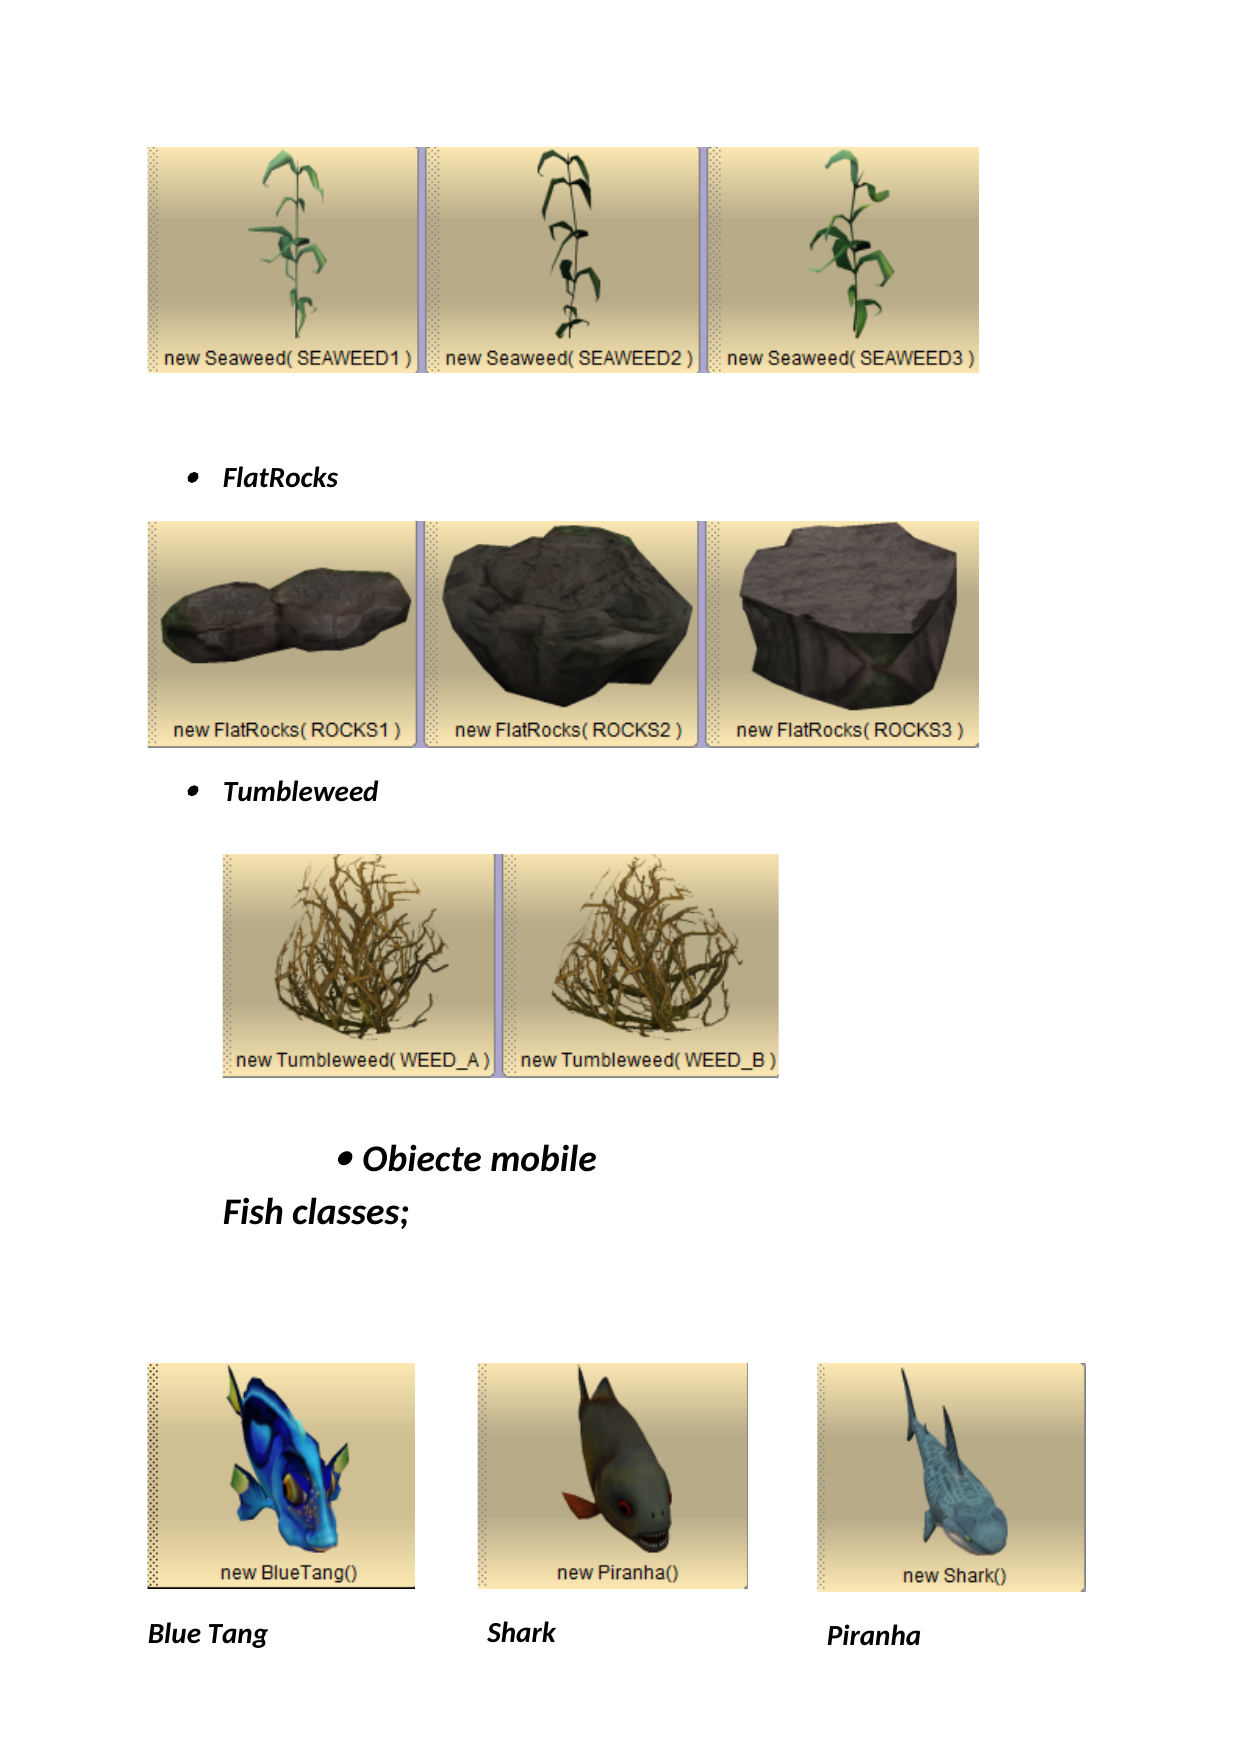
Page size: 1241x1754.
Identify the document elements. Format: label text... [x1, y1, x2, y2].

picture [477, 1363, 748, 1589]
text Blue Tang [148, 1615, 413, 1651]
picture [222, 854, 779, 1078]
list Tumbleweed [185, 773, 1093, 808]
picture [147, 521, 979, 748]
picture [147, 147, 979, 373]
picture [147, 1363, 415, 1589]
list FlatRocks [185, 459, 1093, 495]
picture [817, 1363, 1086, 1592]
list Fish classes; [223, 1188, 1093, 1233]
text Piranha [827, 1617, 1052, 1653]
list Obiecte mobile [335, 1135, 1093, 1181]
text Shark [487, 1614, 753, 1649]
